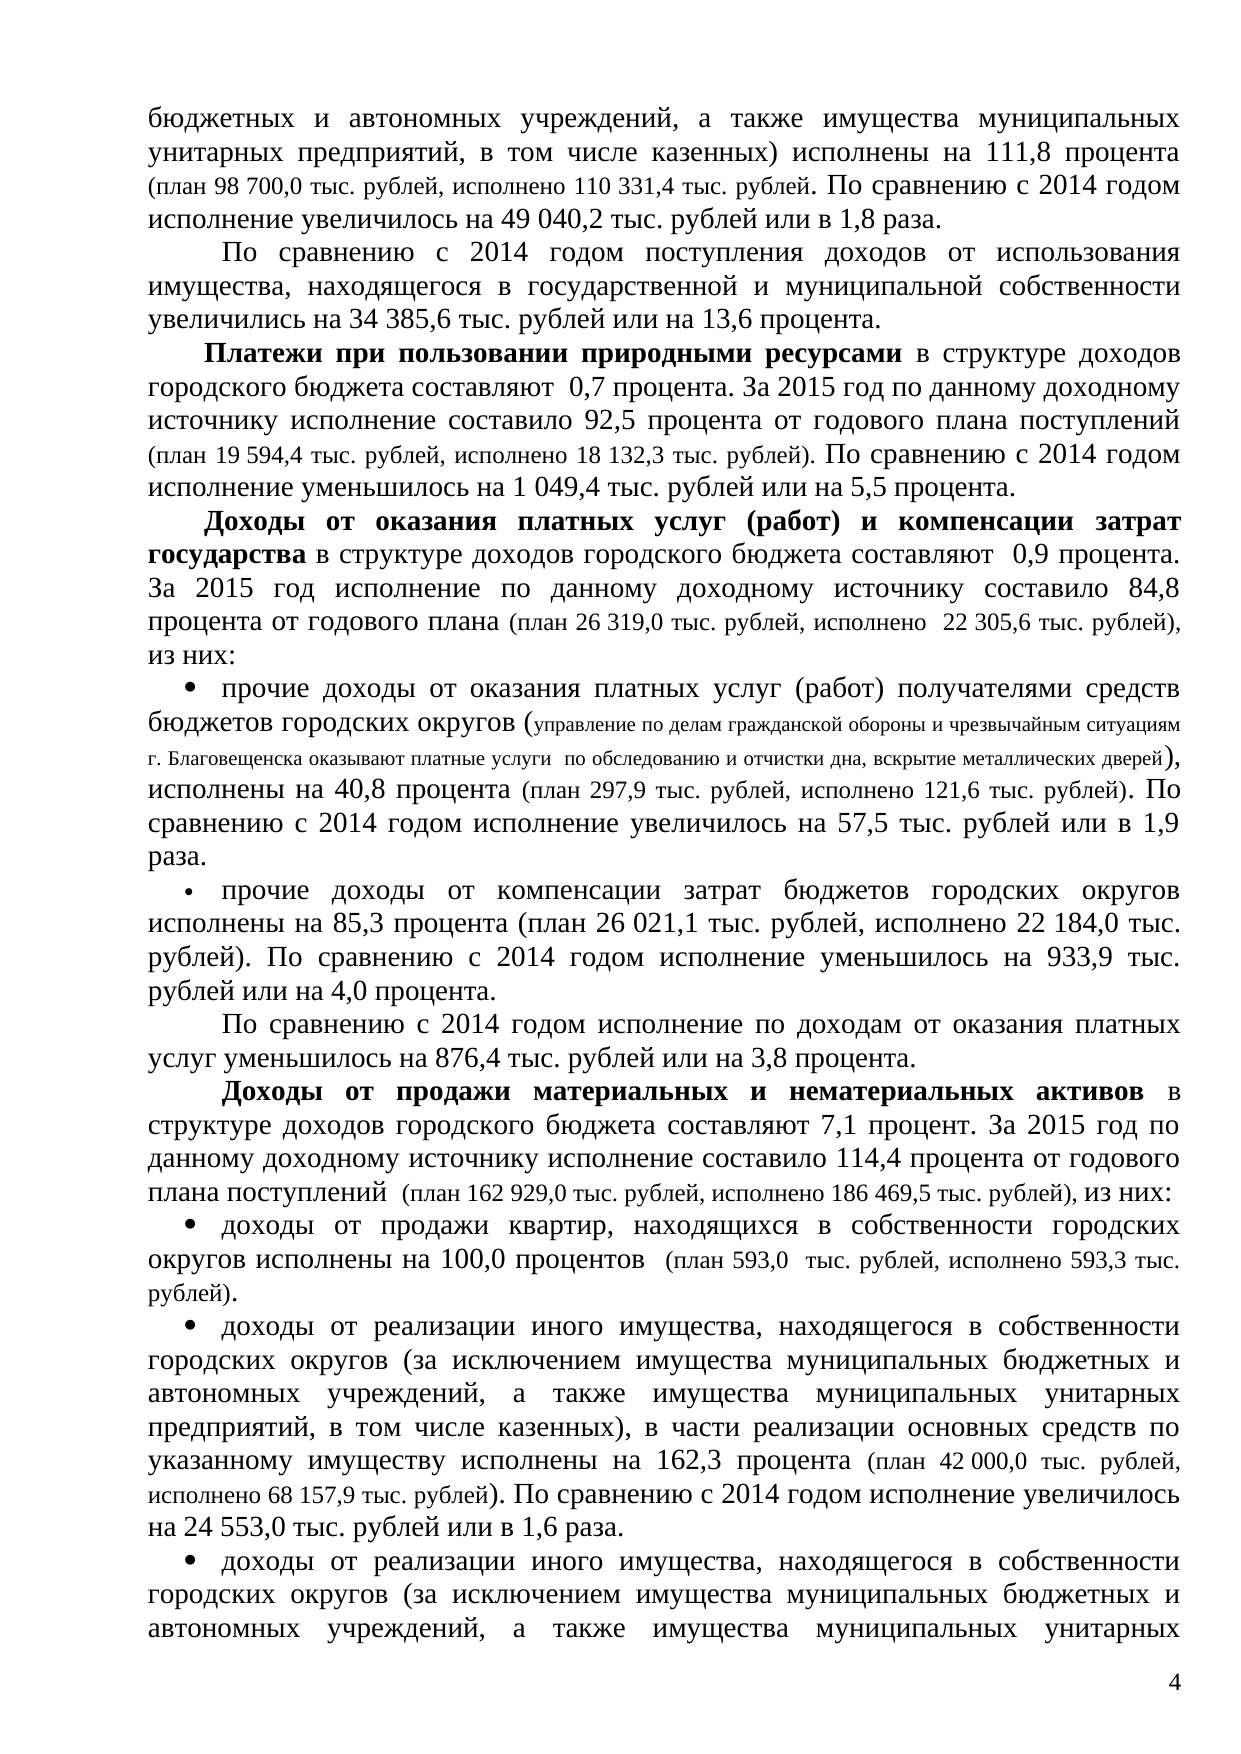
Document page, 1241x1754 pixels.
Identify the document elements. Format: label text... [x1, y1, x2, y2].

text По сравнению с 2014 годом исполнение по доходам от оказания платных услуг уменьшилось на 876,4 тыс. рублей или на 3,8 процента. [148, 1006, 1181, 1073]
text Доходы от продажи материальных и нематериальных активов в структуре доходов городского бюджета составляют 7,1 процент. За 2015 год по данному доходному источнику исполнение составило 114,4 процента от годового плана поступлений (план 162 929,0 тыс. рублей, исполнено 186 469,5 тыс. рублей), из них: [148, 1073, 1181, 1207]
list прочие доходы от компенсации затрат бюджетов городских округов исполнены на 85,3 процента (план 26 021,1 тыс. рублей, исполнено 22 184,0 тыс. рублей). По сравнению с 2014 годом исполнение уменьшилось на 933,9 тыс. рублей или на 4,0 процента. [148, 872, 1181, 1006]
list доходы от реализации иного имущества, находящегося в собственности городских округов (за исключением имущества муниципальных бюджетных и автономных учреждений, а также имущества муниципальных унитарных предприятий, в том числе казенных), в части реализации основных средств по указанному имуществу исполнены на 162,3 процента (план 42 000,0 тыс. рублей, исполнено 68 157,9 тыс. рублей). По сравнению с 2014 годом исполнение увеличилось на 24 553,0 тыс. рублей или в 1,6 раза. [148, 1308, 1181, 1543]
text Доходы от оказания платных услуг (работ) и компенсации затрат государства в структуре доходов городского бюджета составляют 0,9 процента. За 2015 год исполнение по данному доходному источнику составило 84,8 процента от годового плана (план 26 319,0 тыс. рублей, исполнено 22 305,6 тыс. рублей), из них: [148, 503, 1181, 671]
list прочие доходы от оказания платных услуг (работ) получателями средств бюджетов городских округов (управление по делам гражданской обороны и чрезвычайным ситуациям г. Благовещенска оказывают платные услуги по обследованию и отчистки дна, вскрытие металлических дверей), исполнены на 40,8 процента (план 297,9 тыс. рублей, исполнено 121,6 тыс. рублей). По сравнению с 2014 годом исполнение увеличилось на 57,5 тыс. рублей или в 1,9 раза. [148, 671, 1181, 872]
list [148, 100, 1181, 234]
list доходы от продажи квартир, находящихся в собственности городских округов исполнены на 100,0 процентов (план 593,0 тыс. рублей, исполнено 593,3 тыс. рублей). [148, 1207, 1181, 1308]
text Платежи при пользовании природными ресурсами в структуре доходов городского бюджета составляют 0,7 процента. За 2015 год по данному доходному источнику исполнение составило 92,5 процента от годового плана поступлений (план 19 594,4 тыс. рублей, исполнено 18 132,3 тыс. рублей). По сравнению с 2014 годом исполнение уменьшилось на 1 049,4 тыс. рублей или на 5,5 процента. [148, 335, 1181, 503]
text По сравнению с 2014 годом поступления доходов от использования имущества, находящегося в государственной и муниципальной собственности увеличились на 34 385,6 тыс. рублей или на 13,6 процента. [148, 234, 1181, 335]
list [148, 1543, 1181, 1644]
